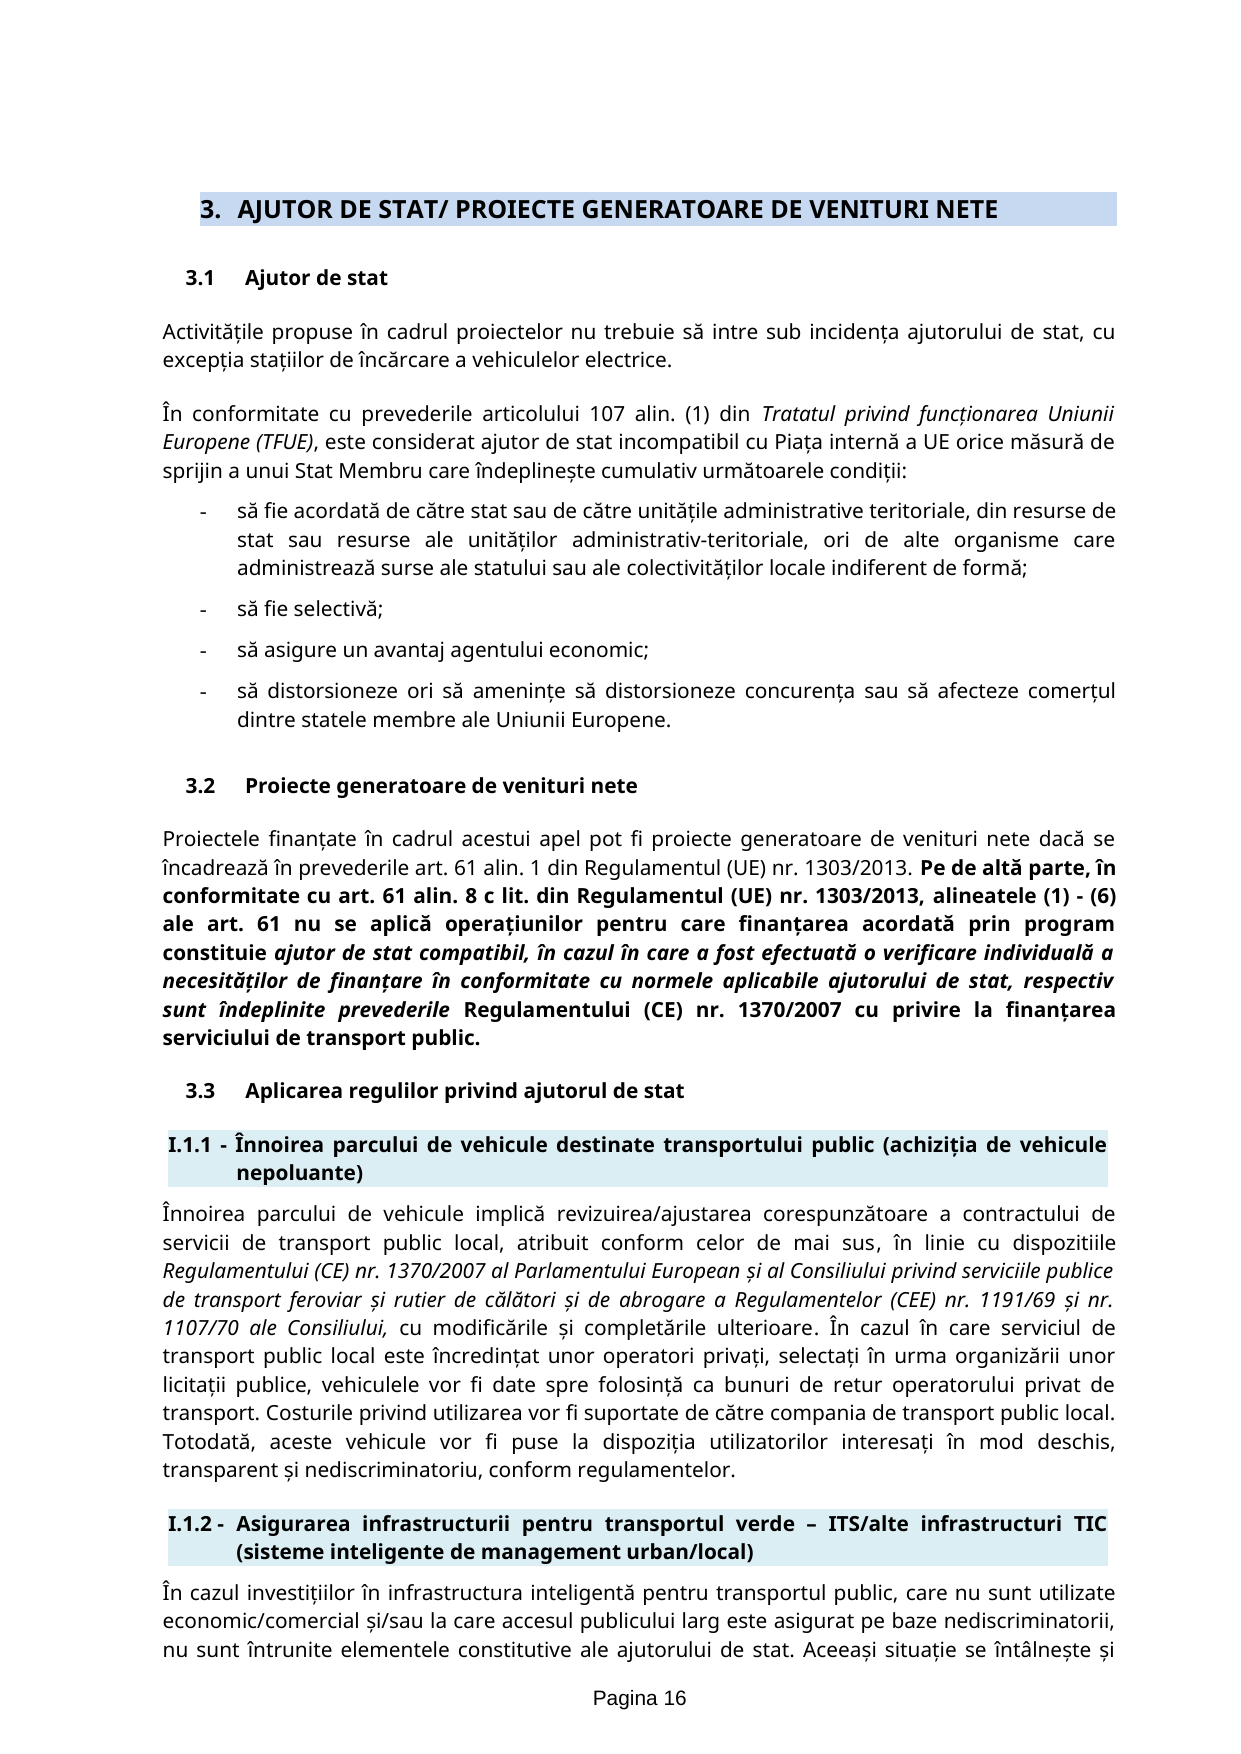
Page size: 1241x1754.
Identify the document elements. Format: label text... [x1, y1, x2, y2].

text AJUTOR DE STAT/ PROIECTE GENERATOARE DE VENITURI NETE [200, 192, 1117, 226]
text Proiecte generatoare de venituri nete [185, 771, 1117, 799]
text Înnoirea parcului de vehicule implică revizuirea/ajustarea corespunzătoare a contractului de servicii de transport public local, atribuit conform celor de mai sus, în linie cu dispozitiile Regulamentului (CE) nr. 1370/2007 al Parlamentului European şi al Consiliului privind serviciile publice de transport feroviar şi rutier de călători şi de abrogare a Regulamentelor (CEE) nr. 1191/69 şi nr. 1107/70 ale Consiliului, cu modificările și completările ulterioare. În cazul în care serviciul de transport public local este încredințat unor operatori privați, selectați în urma organizării unor licitații publice, vehiculele vor fi date spre folosință ca bunuri de retur operatorului privat de transport. Costurile privind utilizarea vor fi suportate de către compania de transport public local. Totodată, aceste vehicule vor fi puse la dispoziția utilizatorilor interesați în mod deschis, transparent și nediscriminatoriu, conform regulamentelor. [162, 1199, 1117, 1484]
text I.1.1 - Înnoirea parcului de vehicule destinate transportului public (achiziția de vehicule nepoluante) [168, 1130, 1108, 1187]
text Proiectele finanțate în cadrul acestui apel pot fi proiecte generatoare de venituri nete dacă se încadrează în prevederile art. 61 alin. 1 din Regulamentul (UE) nr. 1303/2013. Pe de altă parte, în conformitate cu art. 61 alin. 8 c lit. din Regulamentul (UE) nr. 1303/2013, alineatele (1) - (6) ale art. 61 nu se aplică operațiunilor pentru care finanțarea acordată prin program constituie ajutor de stat compatibil, în cazul în care a fost efectuată o verificare individuală a necesităților de finanțare în conformitate cu normele aplicabile ajutorului de stat, respectiv sunt îndeplinite prevederile Regulamentului (CE) nr. 1370/2007 cu privire la finanțarea serviciului de transport public. [162, 824, 1117, 1052]
text I.1.2 - Asigurarea infrastructurii pentru transportul verde – ITS/alte infrastructuri TIC (sisteme inteligente de management urban/local) [168, 1509, 1108, 1566]
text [162, 1578, 1117, 1663]
text Aplicarea regulilor privind ajutorul de stat [185, 1077, 1117, 1105]
list să distorsioneze ori să amenințe să distorsioneze concurența sau să afecteze comerțul dintre statele membre ale Uniunii Europene. [199, 676, 1117, 733]
list să fie acordată de către stat sau de către unitățile administrative teritoriale, din resurse de stat sau resurse ale unităților administrativ-teritoriale, ori de alte organisme care administrează surse ale statului sau ale colectivităților locale indiferent de formă; [199, 497, 1117, 582]
list să asigure un avantaj agentului economic; [199, 635, 1117, 664]
text În conformitate cu prevederile articolului 107 alin. (1) din Tratatul privind funcționarea Uniunii Europene (TFUE), este considerat ajutor de stat incompatibil cu Piața internă a UE orice măsură de sprijin a unui Stat Membru care îndeplinește cumulativ următoarele condiții: [162, 399, 1117, 484]
list să fie selectivă; [199, 594, 1117, 623]
text Ajutor de stat [185, 263, 1117, 292]
text Activitățile propuse în cadrul proiectelor nu trebuie să intre sub incidența ajutorului de stat, cu excepția stațiilor de încărcare a vehiculelor electrice. [162, 317, 1117, 374]
